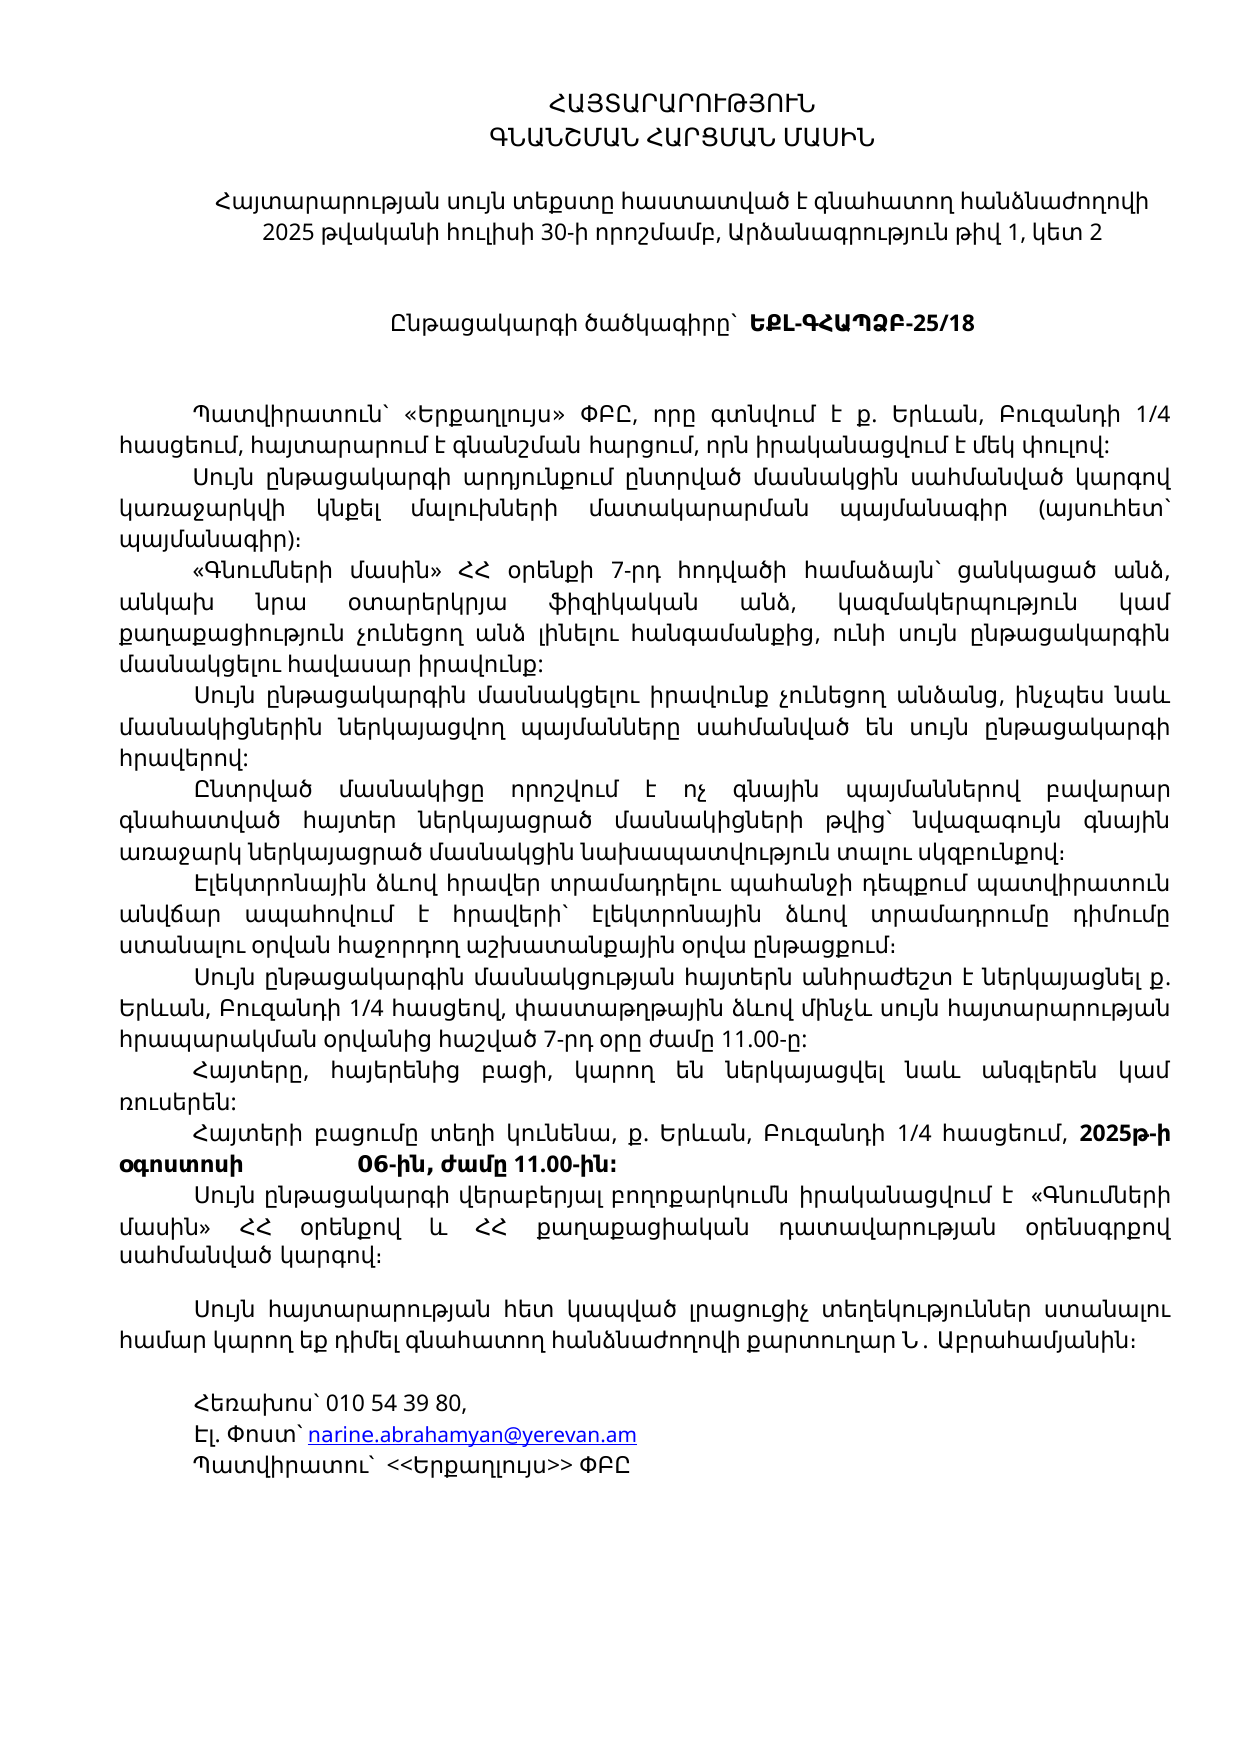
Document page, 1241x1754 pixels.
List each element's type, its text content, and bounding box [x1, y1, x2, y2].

text Սույն ընթացակարգի արդյունքում ընտրված մասնակցին սահմանված կարգով կառաջարկվի կնքել մալուխների մատակարարման պայմանագիր (այսուհետ` պայմանագիր)։ [118, 461, 1171, 554]
text «Գնումների մասին» ՀՀ օրենքի 7-րդ հոդվածի համաձայն` ցանկացած անձ, անկախ նրա օտարերկրյա ֆիզիկական անձ, կազմակերպություն կամ քաղաքացիություն չունեցող անձ լինելու հանգամանքից, ունի սույն ընթացակարգին մասնակցելու հավասար իրավունք: [118, 554, 1171, 679]
text Սույն ընթացակարգին մասնակցության հայտերն անհրաժեշտ է ներկայացնել ք. Երևան, Բուզանդի 1/4 հասցեով, փաստաթղթային ձևով մինչև սույն հայտարարության հրապարակման օրվանից հաշված 7-րդ օրը ժամը 11.00-ը: [118, 961, 1171, 1054]
text Հեռախոս` 010 54 39 80, [118, 1387, 1171, 1418]
text Սույն հայտարարության հետ կապված լրացուցիչ տեղեկություններ ստանալու համար կարող եք դիմել գնահատող հանձնաժողովի քարտուղար Ն․ Աբրահամյանին։ [118, 1293, 1171, 1355]
text Սույն ընթացակարգի վերաբերյալ բողոքարկումն իրականացվում է «Գնումների մասին» ՀՀ օրենքով և ՀՀ քաղաքացիական դատավարության օրենսգրքով սահմանված կարգով։ [118, 1179, 1171, 1268]
text Էլեկտրոնային ձևով հրավեր տրամադրելու պահանջի դեպքում պատվիրատուն անվճար ապահովում է հրավերի` էլեկտրոնային ձևով տրամադրումը դիմումը ստանալու օրվան հաջորդող աշխատանքային օրվա ընթացքում։ [118, 867, 1171, 961]
text Պատվիրատու` <<Երքաղլույս>> ՓԲԸ [118, 1449, 1171, 1480]
text Ընտրված մասնակիցը որոշվում է ոչ գնային պայմաններով բավարար գնահատված հայտեր ներկայացրած մասնակիցների թվից` նվազագույն գնային առաջարկ ներկայացրած մասնակցին նախապատվություն տալու սկզբունքով։ [118, 773, 1171, 867]
text ԳՆԱՆՇՄԱՆ ՀԱՐՑՄԱՆ ՄԱՍԻՆ [118, 120, 1171, 154]
text 2025 թվականի հուլիսի 30-ի որոշմամբ, Արձանագրություն թիվ 1, կետ 2 [118, 216, 1171, 247]
text Պատվիրատուն` «Երքաղլույս» ՓԲԸ, որը գտնվում է ք. Երևան, Բուզանդի 1/4 հասցեում, հայտարարում է գնանշման հարցում, որն իրականացվում է մեկ փուլով: [118, 398, 1171, 461]
text ՀԱՅՏԱՐԱՐՈՒԹՅՈՒՆ [118, 86, 1171, 120]
text Ընթացակարգի ծածկագիրը` ԵՔԼ-ԳՀԱՊՁԲ-25/18 [118, 307, 1171, 338]
text Սույն ընթացակարգին մասնակցելու իրավունք չունեցող անձանց, ինչպես նաև մասնակիցներին ներկայացվող պայմանները սահմանված են սույն ընթացակարգի հրավերով: [118, 679, 1171, 773]
text Էլ. Փոստ` narine.abrahamyan@yerevan.am [118, 1418, 1171, 1449]
text Հայտարարության սույն տեքստը հաստատված է գնահատող հանձնաժողովի [118, 185, 1171, 216]
text Հայտերը, հայերենից բացի, կարող են ներկայացվել նաև անգլերեն կամ ռուսերեն: [118, 1054, 1171, 1117]
text Հայտերի բացումը տեղի կունենա, ք. Երևան, Բուզանդի 1/4 հասցեում, 2025թ-ի օգոստոսի 06-ին, ժամը 11.00-ին։ [118, 1117, 1171, 1179]
